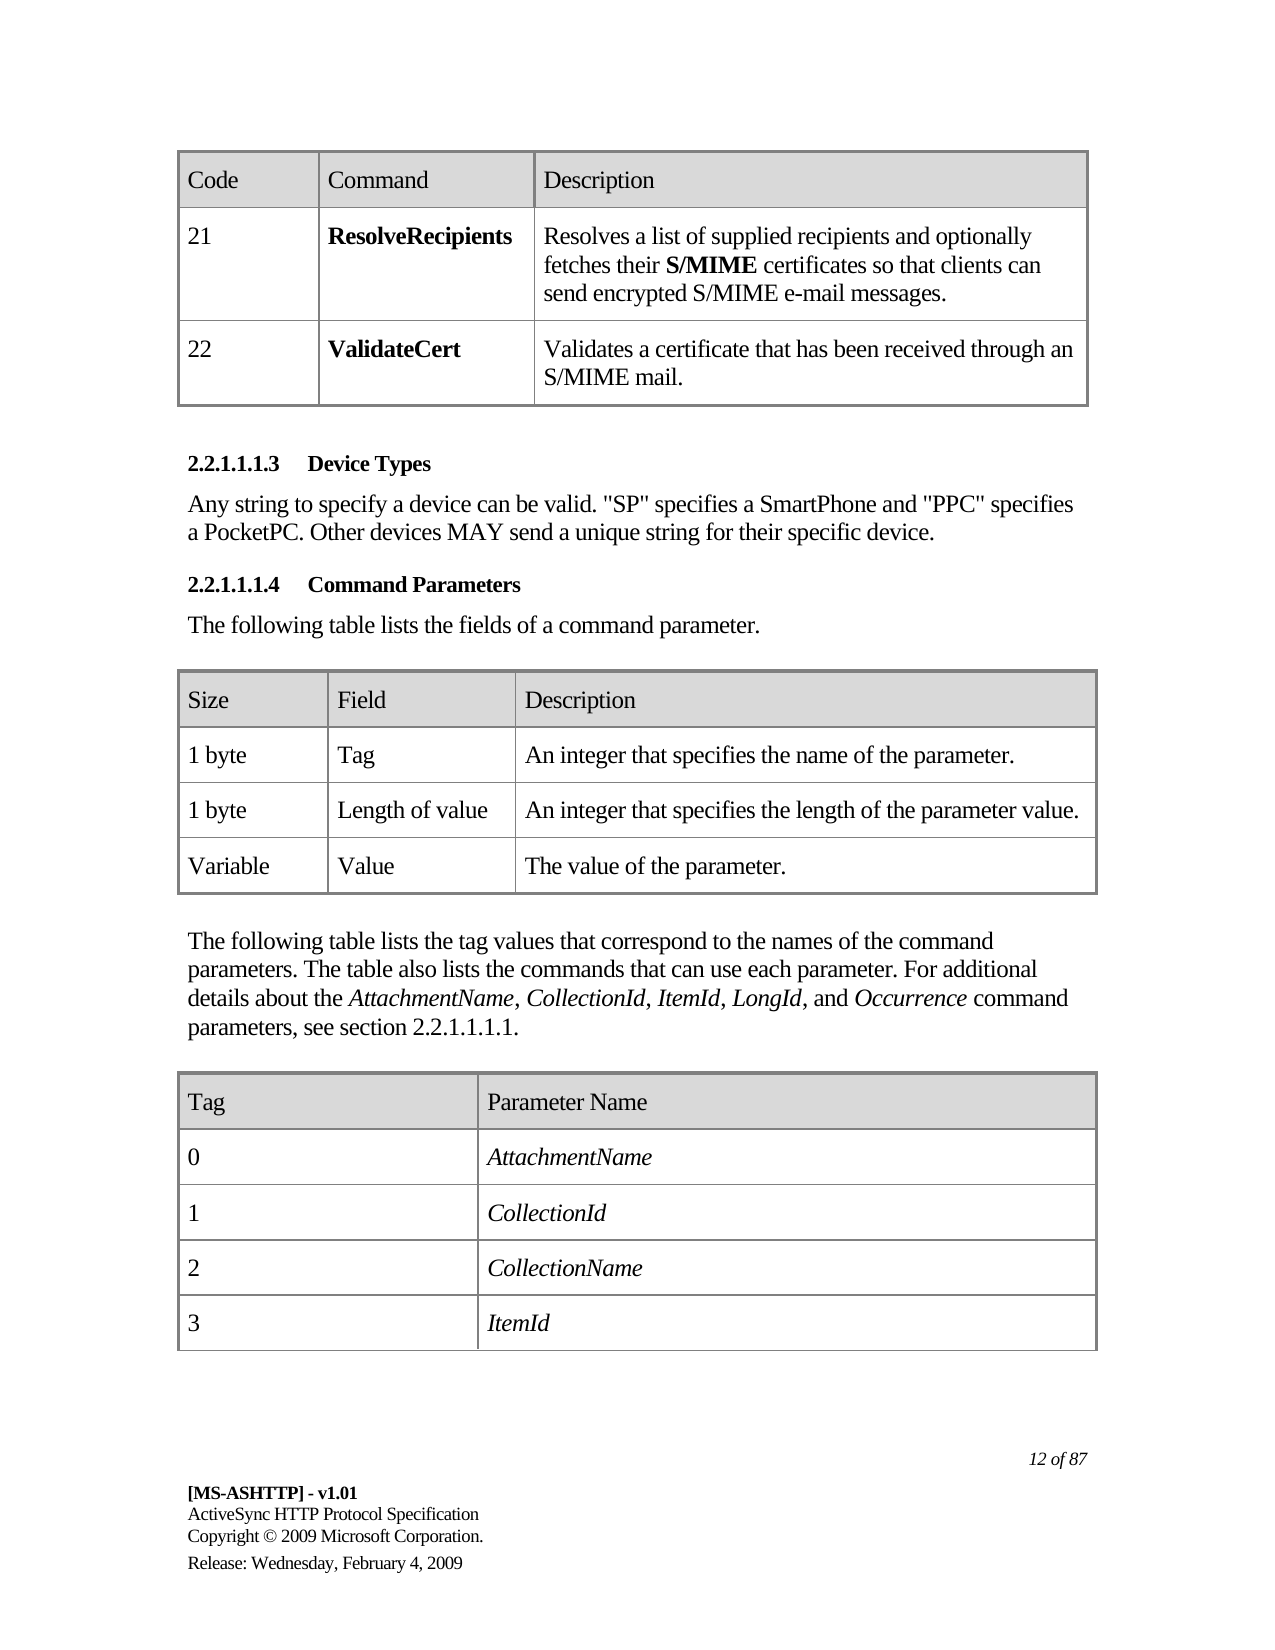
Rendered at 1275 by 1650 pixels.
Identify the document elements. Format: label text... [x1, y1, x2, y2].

table_cell An integer that specifies the length of the parameter value. [516, 783, 1095, 837]
table_cell 2 [180, 1241, 477, 1294]
table_cell 22 [180, 321, 318, 404]
table_cell Tag [329, 728, 515, 782]
table_cell ValidateCert [320, 321, 534, 404]
table_cell Value [329, 838, 515, 892]
table_cell The value of the parameter. [516, 838, 1095, 892]
table_cell 21 [180, 208, 318, 320]
table_cell CollectionId [479, 1185, 1095, 1239]
table_header Description [516, 673, 1095, 726]
table_header Description [536, 153, 1086, 207]
text Any string to specify a device can be valid. "SP" specifies a SmartPhone and "PPC" specifies a PocketPC. Other devices MAY send a unique string for their specific device. [187, 489, 1087, 546]
table_cell CollectionName [479, 1241, 1095, 1294]
table_cell 1 byte [180, 783, 327, 837]
table_cell 1 byte [180, 728, 327, 782]
text The following table lists the tag values that correspond to the names of the command parameters. The table also lists the commands that can use each parameter. For additional details about the AttachmentName, CollectionId, ItemId, LongId, and Occurrence command parameters, see section 2.2.1.1.1.1. [187, 926, 1087, 1041]
table_cell ResolveRecipients [320, 208, 534, 320]
table_header Parameter Name [479, 1075, 1095, 1128]
table_cell 3 [180, 1296, 477, 1349]
table_header Command [320, 153, 533, 207]
table_header Code [180, 153, 318, 207]
subtitle Device Types [187, 450, 1087, 476]
table_header Field [329, 673, 515, 726]
table_cell Resolves a list of supplied recipients and optionally fetches their S/MIME certificates so that clients can send encrypted S/MIME e-mail messages. [535, 208, 1086, 320]
text The following table lists the fields of a command parameter. [187, 610, 1087, 639]
table_cell 0 [180, 1130, 477, 1183]
table_cell AttachmentName [479, 1130, 1095, 1183]
table_cell Validates a certificate that has been received through an S/MIME mail. [535, 321, 1086, 404]
table_cell Variable [180, 838, 327, 892]
table_cell An integer that specifies the name of the parameter. [516, 728, 1095, 782]
table_cell 1 [180, 1185, 477, 1239]
table_cell Length of value [329, 783, 515, 837]
table_header Tag [180, 1075, 477, 1128]
subtitle Command Parameters [187, 571, 1087, 598]
table_cell ItemId [479, 1296, 1095, 1349]
table_header Size [180, 673, 327, 726]
